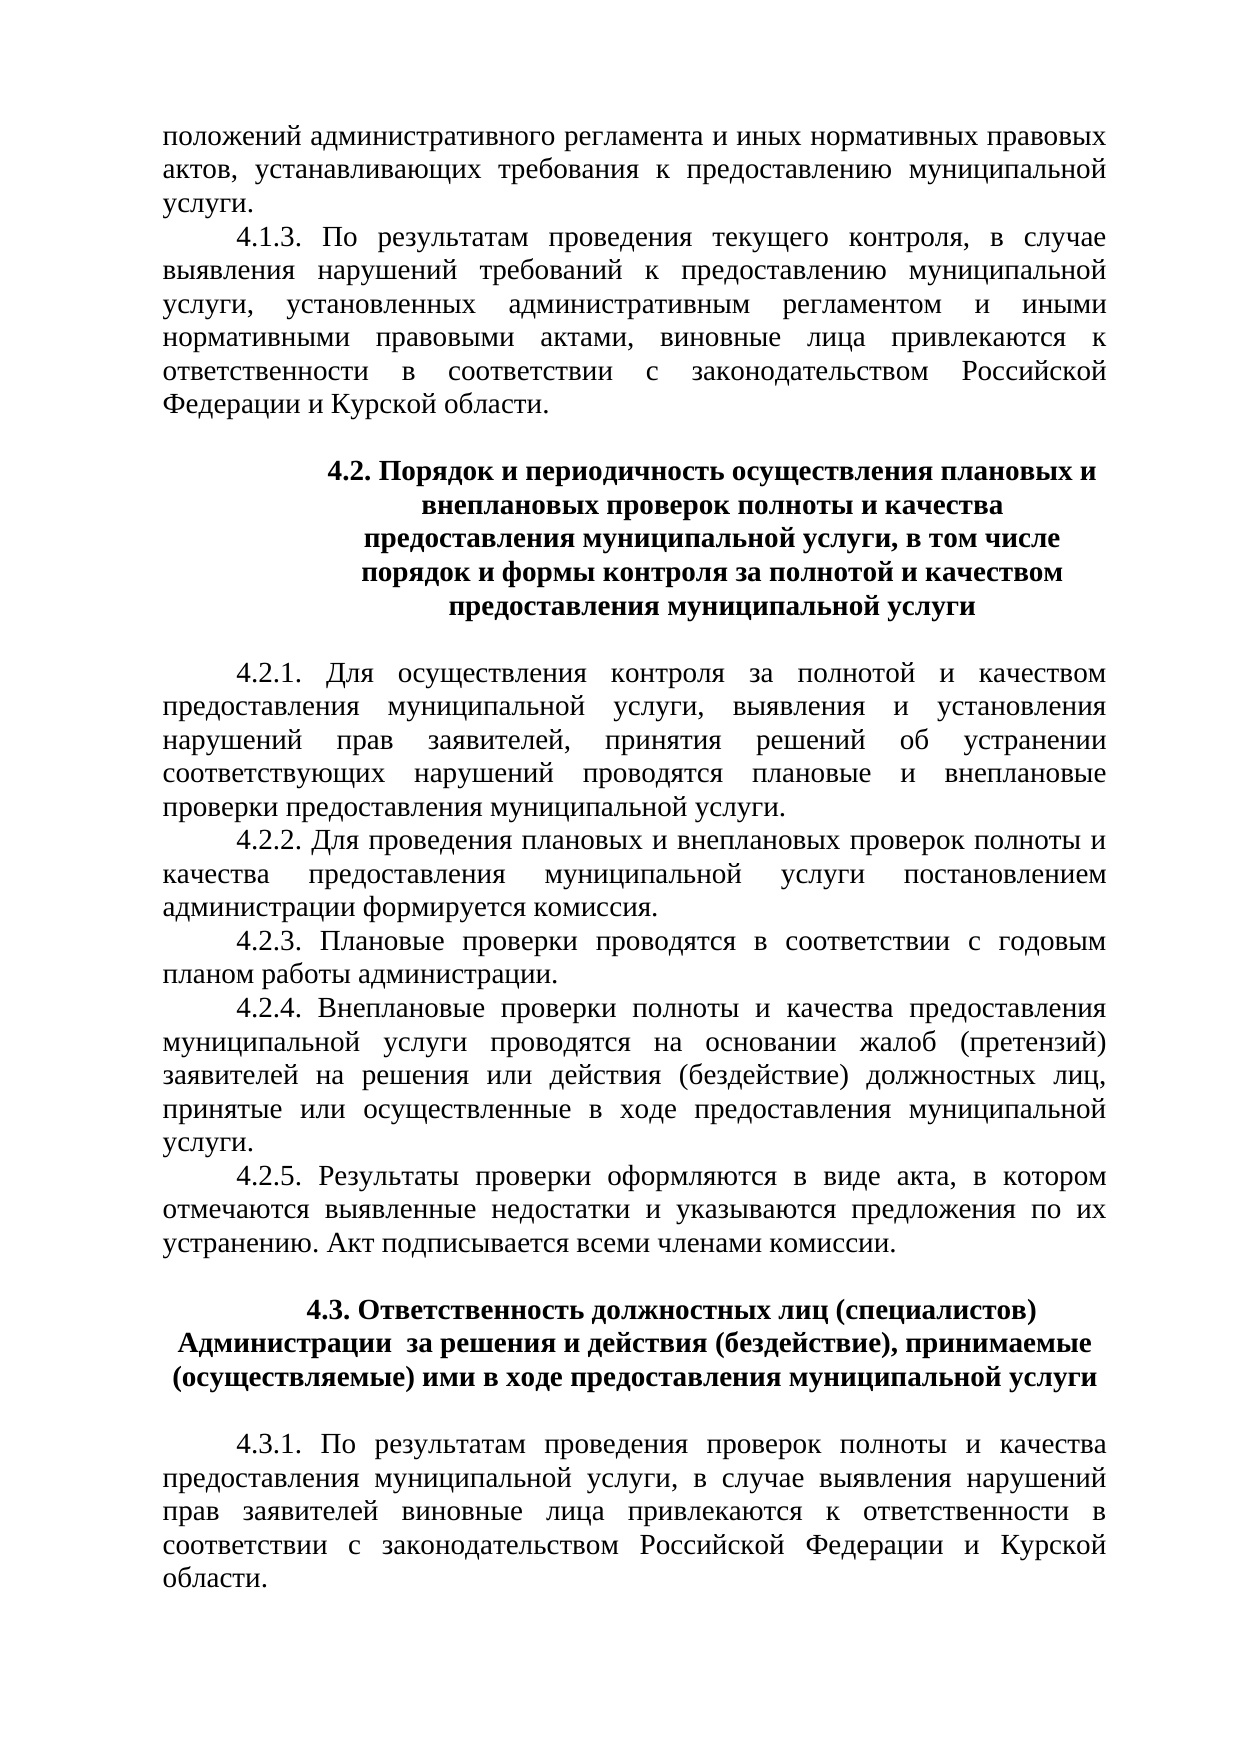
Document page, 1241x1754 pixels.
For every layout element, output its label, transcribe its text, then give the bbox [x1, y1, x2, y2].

text 4.2.5. Результаты проверки оформляются в виде акта, в котором отмечаются выявленные недостатки и указываются предложения по их устранению. Акт подписывается всеми членами комиссии. [162, 1158, 1107, 1258]
text 4.2.1. Для осуществления контроля за полнотой и качеством предоставления муниципальной услуги, выявления и установления нарушений прав заявителей, принятия решений об устранении соответствующих нарушений проводятся плановые и внеплановые проверки предоставления муниципальной услуги. [162, 655, 1107, 822]
text 4.2.4. Внеплановые проверки полноты и качества предоставления муниципальной услуги проводятся на основании жалоб (претензий) заявителей на решения или действия (бездействие) должностных лиц, принятые или осуществленные в ходе предоставления муниципальной услуги. [162, 990, 1107, 1158]
text 4.2. Порядок и периодичность осуществления плановых и внеплановых проверок полноты и качества предоставления муниципальной услуги, в том числе порядок и формы контроля за полнотой и качеством предоставления муниципальной услуги [317, 453, 1107, 621]
text 4.2.3. Плановые проверки проводятся в соответствии с годовым планом работы администрации. [162, 923, 1107, 990]
text 4.3.1. По результатам проведения проверок полноты и качества предоставления муниципальной услуги, в случае выявления нарушений прав заявителей виновные лица привлекаются к ответственности в соответствии с законодательством Российской Федерации и Курской области. [162, 1426, 1107, 1594]
text 4.1.3. По результатам проведения текущего контроля, в случае выявления нарушений требований к предоставлению муниципальной услуги, установленных административным регламентом и иными нормативными правовыми актами, виновные лица привлекаются к ответственности в соответствии с законодательством Российской Федерации и Курской области. [162, 219, 1107, 420]
text 4.2.2. Для проведения плановых и внеплановых проверок полноты и качества предоставления муниципальной услуги постановлением администрации формируется комиссия. [162, 822, 1107, 923]
text 4.3. Ответственность должностных лиц (специалистов) Администрации за решения и действия (бездействие), принимаемые (осуществляемые) ими в ходе предоставления муниципальной услуги [162, 1292, 1107, 1393]
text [162, 118, 1107, 219]
